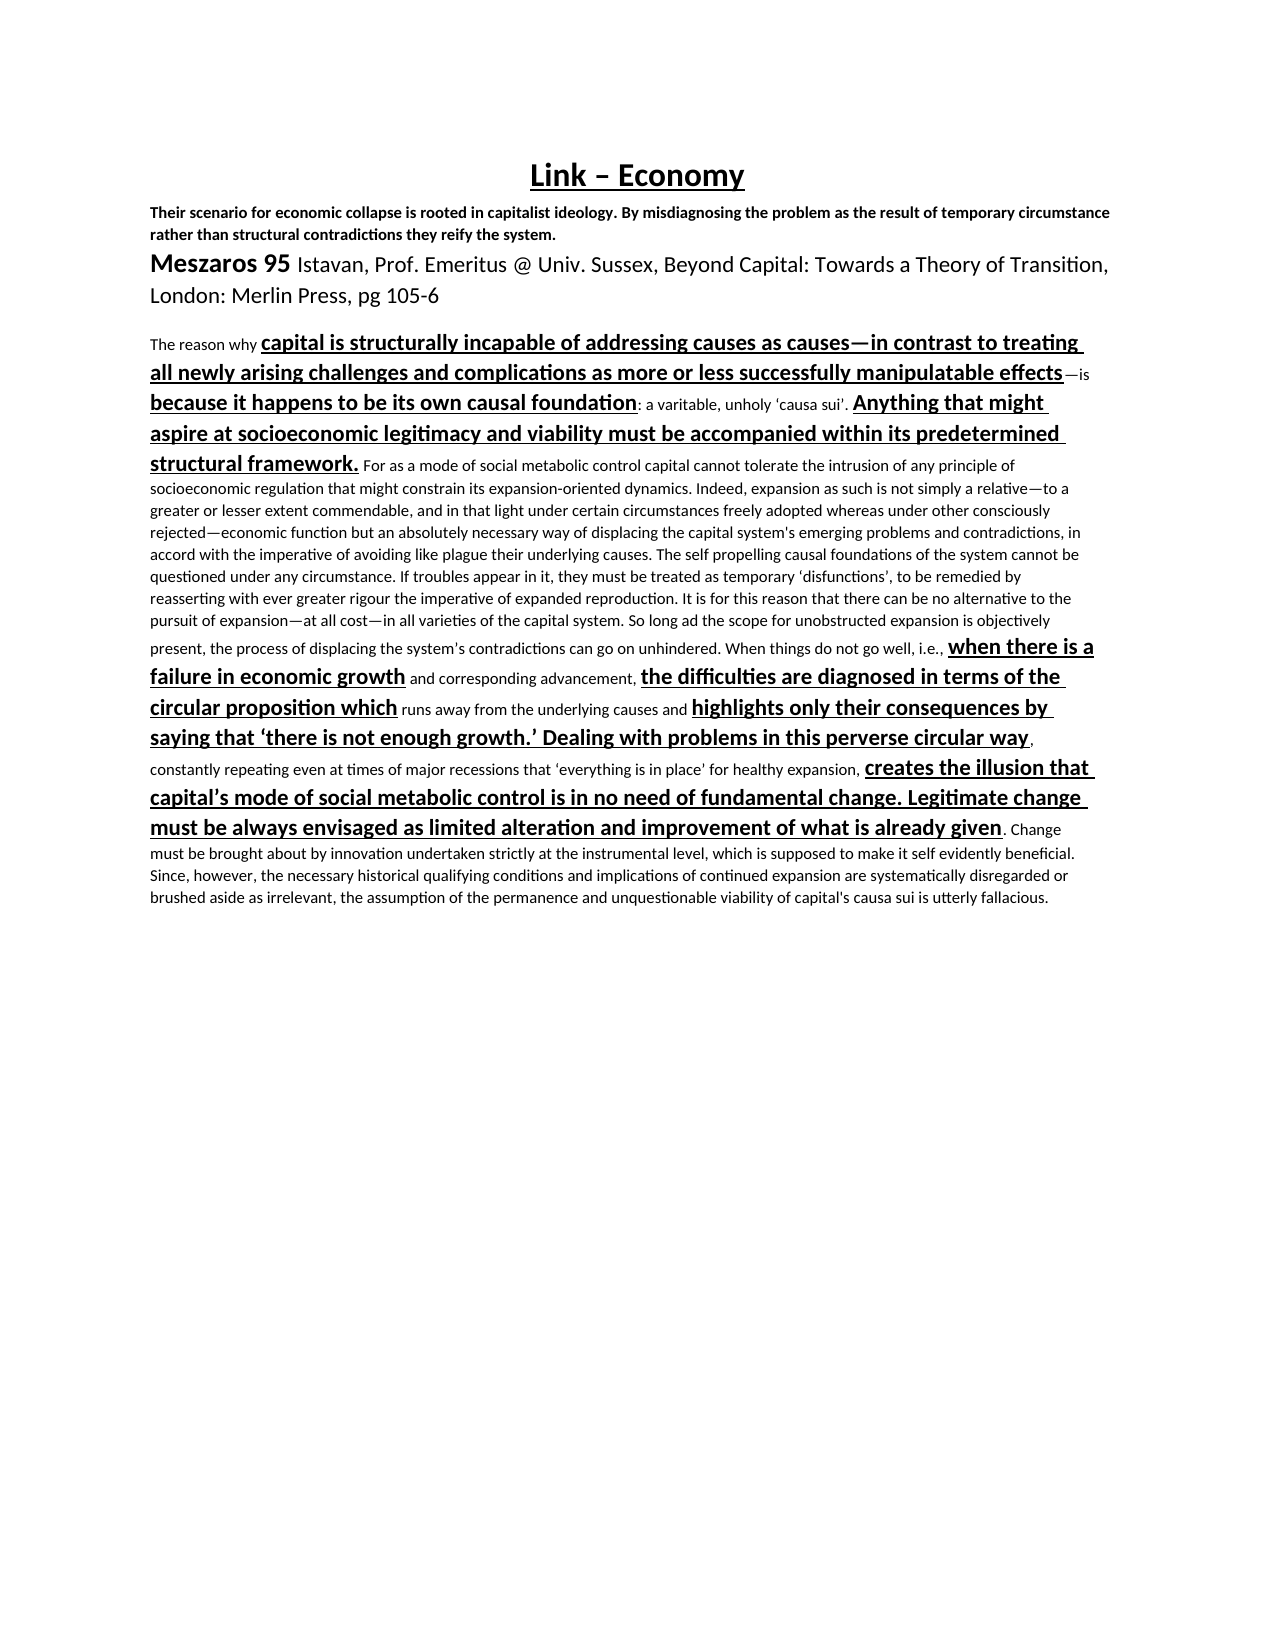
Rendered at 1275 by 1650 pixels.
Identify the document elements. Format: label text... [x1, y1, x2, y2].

subtitle Their scenario for economic collapse is rooted in capitalist ideology. By misdiagnosing the problem as the result of temporary circumstance rather than structural contradictions they reify the system. [150, 202, 1125, 244]
text The reason why capital is structurally incapable of addressing causes as causes—in contrast to treating all newly arising challenges and complications as more or less successfully manipulatable effects—is because it happens to be its own causal foundation: a varitable, unholy ‘causa sui’. Anything that might aspire at socioeconomic legitimacy and viability must be accompanied within its predetermined structural framework. For as a mode of social metabolic control capital cannot tolerate the intrusion of any principle of socioeconomic regulation that might constrain its expansion-oriented dynamics. Indeed, expansion as such is not simply a relative—to a greater or lesser extent commendable, and in that light under certain circumstances freely adopted whereas under other consciously rejected—economic function but an absolutely necessary way of displacing the capital system's emerging problems and contradictions, in accord with the imperative of avoiding like plague their underlying causes. The self propelling causal foundations of the system cannot be questioned under any circumstance. If troubles appear in it, they must be treated as temporary ‘disfunctions’, to be remedied by reasserting with ever greater rigour the imperative of expanded reproduction. It is for this reason that there can be no alternative to the pursuit of expansion—at all cost—in all varieties of the capital system. So long ad the scope for unobstructed expansion is objectively present, the process of displacing the system’s contradictions can go on unhindered. When things do not go well, i.e., when there is a failure in economic growth and corresponding advancement, the difficulties are diagnosed in terms of the circular proposition which runs away from the underlying causes and highlights only their consequences by saying that ‘there is not enough growth.’ Dealing with problems in this perverse circular way, constantly repeating even at times of major recessions that ‘everything is in place’ for healthy expansion, creates the illusion that capital’s mode of social metabolic control is in no need of fundamental change. Legitimate change must be always envisaged as limited alteration and improvement of what is already given. Change must be brought about by innovation undertaken strictly at the instrumental level, which is supposed to make it self evidently beneficial. Since, however, the necessary historical qualifying conditions and implications of continued expansion are systematically disregarded or brushed aside as irrelevant, the assumption of the permanence and unquestionable viability of capital's causa sui is utterly fallacious. [150, 328, 1095, 907]
subtitle Link – Economy [150, 154, 1125, 195]
text Meszaros 95 Istavan, Prof. Emeritus @ Univ. Sussex, Beyond Capital: Towards a Theory of Transition, London: Merlin Press, pg 105-6 [150, 246, 1125, 309]
